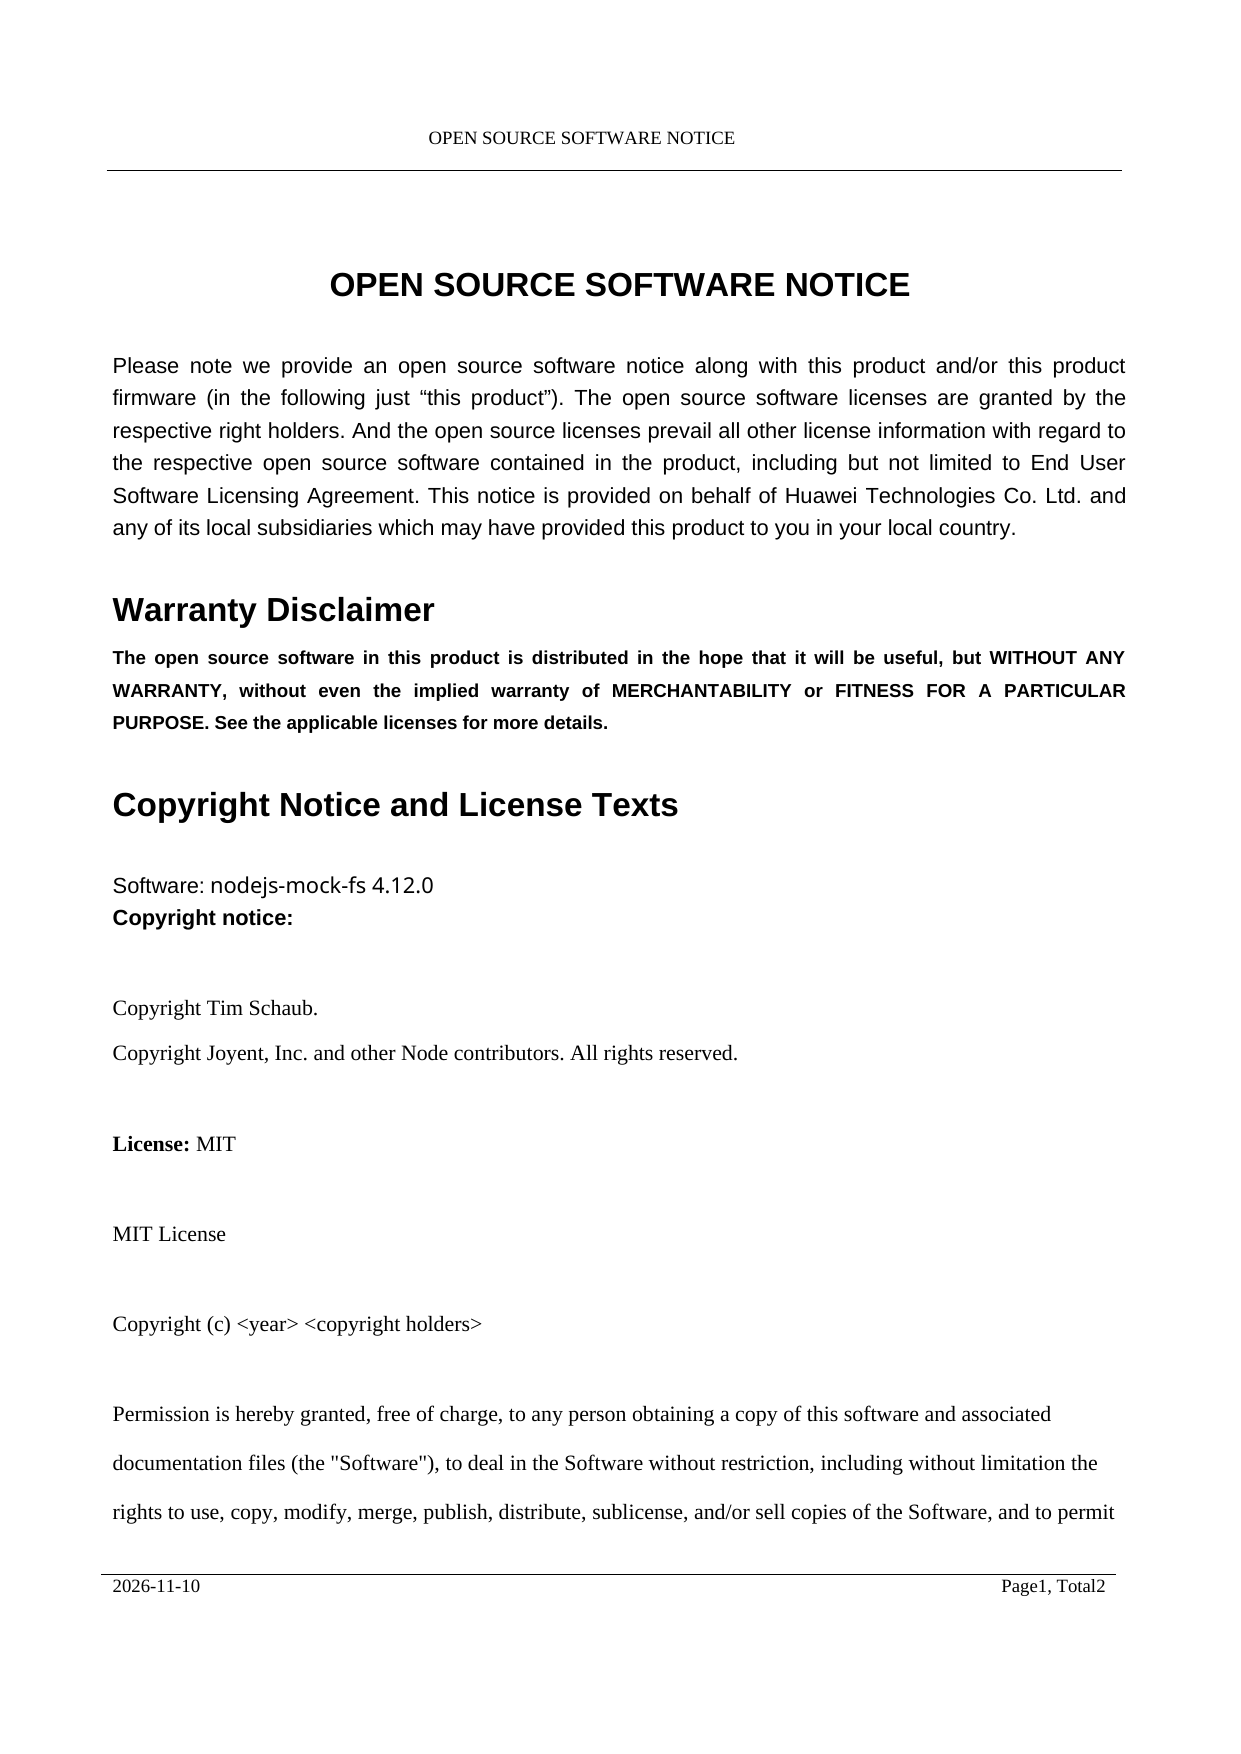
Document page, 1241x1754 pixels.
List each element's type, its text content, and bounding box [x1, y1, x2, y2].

text The open source software in this product is distributed in the hope that it will be useful, but WITHOUT ANY WARRANTY, without even the implied warranty of MERCHANTABILITY or FITNESS FOR A PARTICULAR PURPOSE. See the applicable licenses for more details. [112, 641, 1128, 739]
text Copyright Joyent, Inc. and other Node contributors. All rights reserved. [112, 1037, 1128, 1069]
text Please note we provide an open source software notice along with this product and/or this product firmware (in the following just “this product”). The open source software licenses are granted by the respective right holders. And the open source licenses prevail all other license information with regard to the respective open source software contained in the product, including but not limited to End User Software Licensing Agreement. This notice is provided on behalf of Huawei Technologies Co. Ltd. and any of its local subsidiaries which may have provided this product to you in your local country. [112, 349, 1128, 544]
text Copyright Tim Schaub. [112, 992, 1128, 1024]
text Copyright notice: [112, 901, 1128, 934]
text Copyright Notice and License Texts [112, 771, 1128, 836]
text OPEN SOURCE SOFTWARE NOTICE [112, 251, 1128, 316]
text Copyright (c) <year> <copyright holders> [112, 1307, 1128, 1340]
text License: MIT [112, 1127, 1128, 1159]
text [112, 1398, 1128, 1528]
text Warranty Disclaimer [112, 576, 1128, 641]
text MIT License [112, 1217, 1128, 1250]
text Software: nodejs-mock-fs 4.12.0 [112, 869, 1128, 901]
